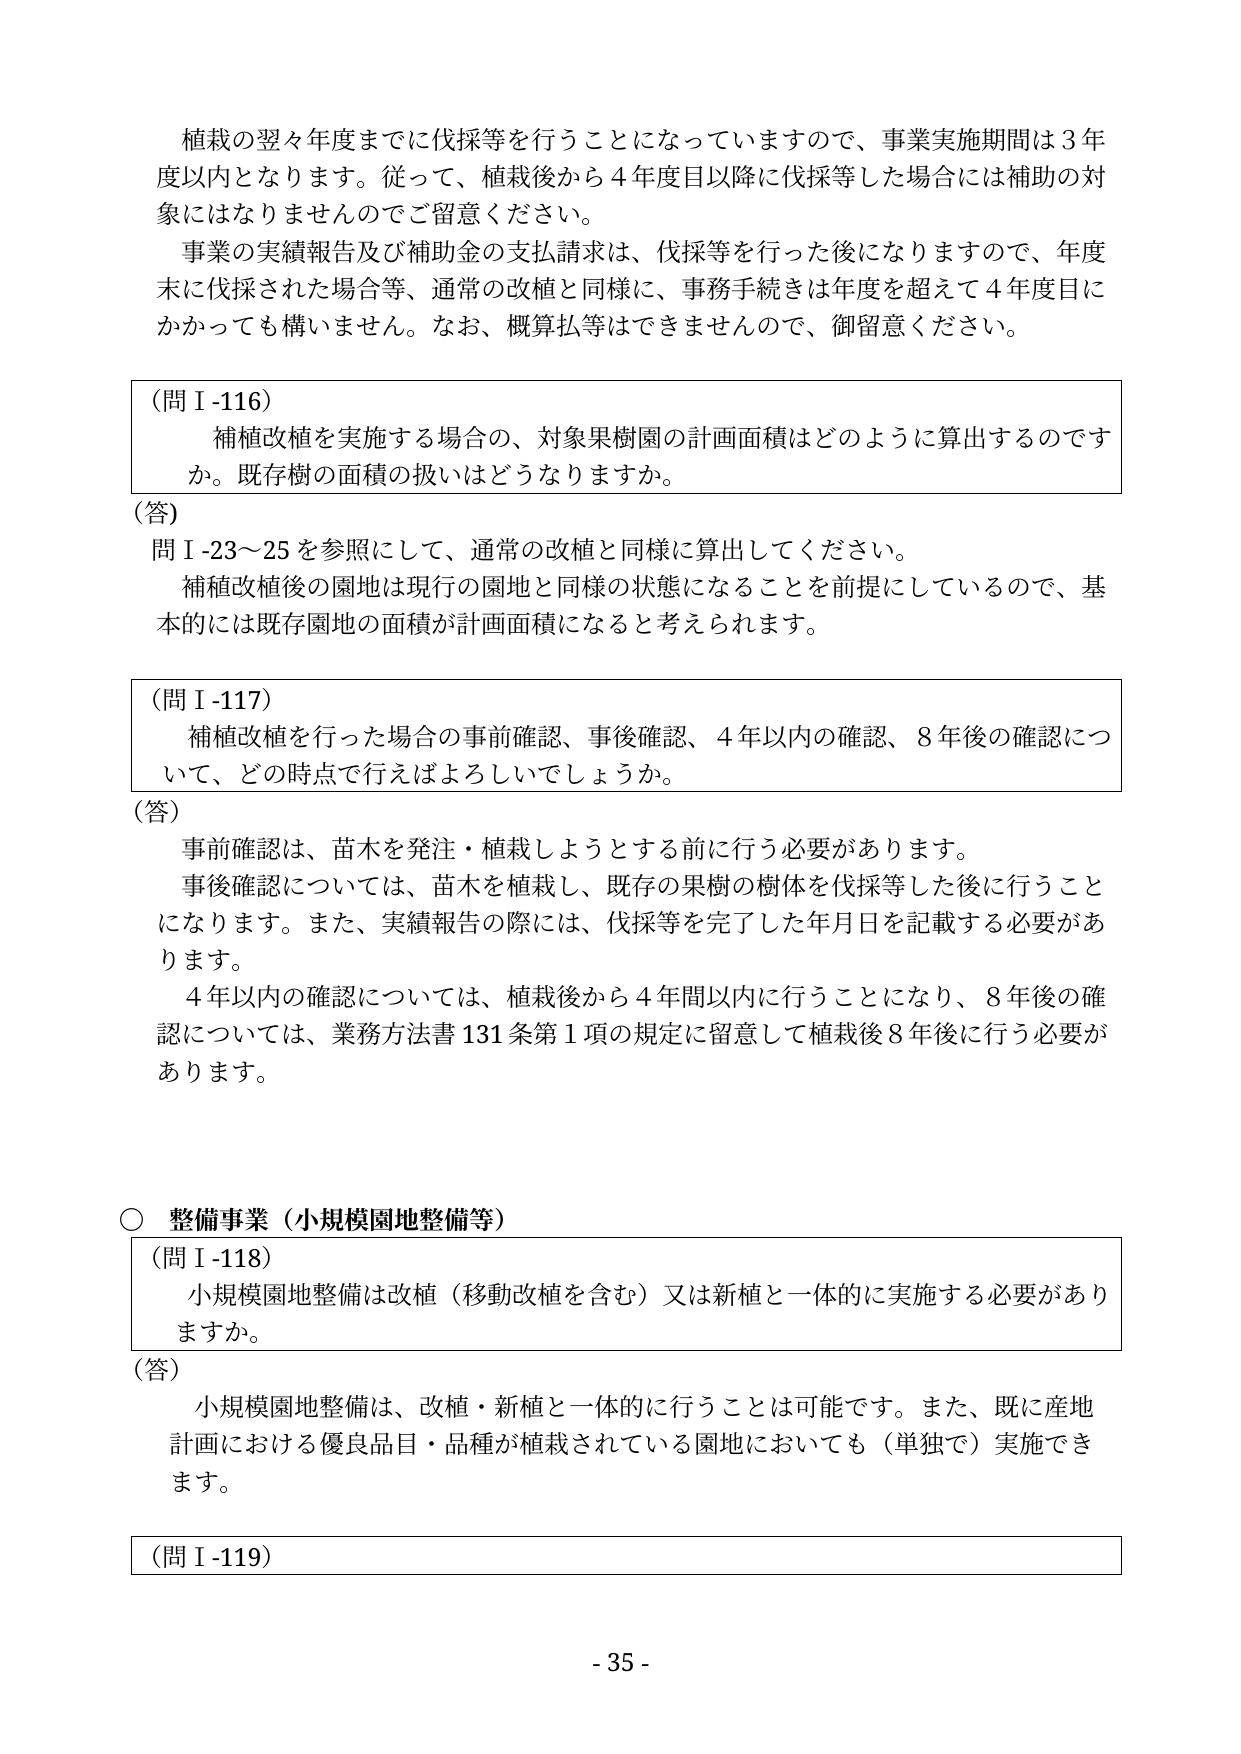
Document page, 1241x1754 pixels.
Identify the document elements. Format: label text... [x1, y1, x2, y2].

table_header （問Ⅰ-118） 小規模園地整備は改植（移動改植を含む）又は新植と一体的に実施する必要がありますか。 [132, 1238, 1121, 1349]
text 事後確認については、苗木を植栽し、既存の果樹の樹体を伐採等した後に行うことになります。また、実績報告の際には、伐採等を完了した年月日を記載する必要があります。 [157, 866, 1122, 978]
text （答） [119, 1351, 1122, 1388]
text 事業の実績報告及び補助金の支払請求は、伐採等を行った後になりますので、年度末に伐採された場合等、通常の改植と同様に、事務手続きは年度を超えて４年度目にかかっても構いません。なお、概算払等はできませんので、御留意ください。 [157, 232, 1122, 343]
table_header （問Ⅰ-117） 補植改植を行った場合の事前確認、事後確認、４年以内の確認、８年後の確認について、どの時点で行えばよろしいでしょうか。 [132, 680, 1121, 791]
text 小規模園地整備は、改植・新植と一体的に行うことは可能です。また、既に産地計画における優良品目・品種が植栽されている園地においても（単独で）実施できます。 [169, 1388, 1097, 1499]
text （答） [119, 792, 1122, 829]
table_header （問Ⅰ-116） 補植改植を実施する場合の、対象果樹園の計画面積はどのように算出するのですか。既存樹の面積の扱いはどうなりますか。 [132, 381, 1121, 492]
text 植栽の翌々年度までに伐採等を行うことになっていますので、事業実施期間は３年度以内となります。従って、植栽後から４年度目以降に伐採等した場合には補助の対象にはなりませんのでご留意ください。 [157, 121, 1122, 232]
text （答) [119, 493, 1122, 531]
text 補稙改植後の園地は現行の園地と同様の状態になることを前提にしているので、基本的には既存園地の面積が計画面積になると考えられます。 [157, 568, 1122, 642]
text ４年以内の確認については、植栽後から４年間以内に行うことになり、８年後の確認については、業務方法書131条第１項の規定に留意して植栽後８年後に行う必要があります。 [157, 978, 1122, 1089]
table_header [132, 1537, 1121, 1574]
text 〇 整備事業（小規模園地整備等） [119, 1200, 1122, 1237]
text 問Ⅰ-23～25を参照にして、通常の改植と同様に算出してください。 [119, 531, 1122, 568]
text 事前確認は、苗木を発注・植栽しようとする前に行う必要があります。 [157, 829, 1122, 866]
